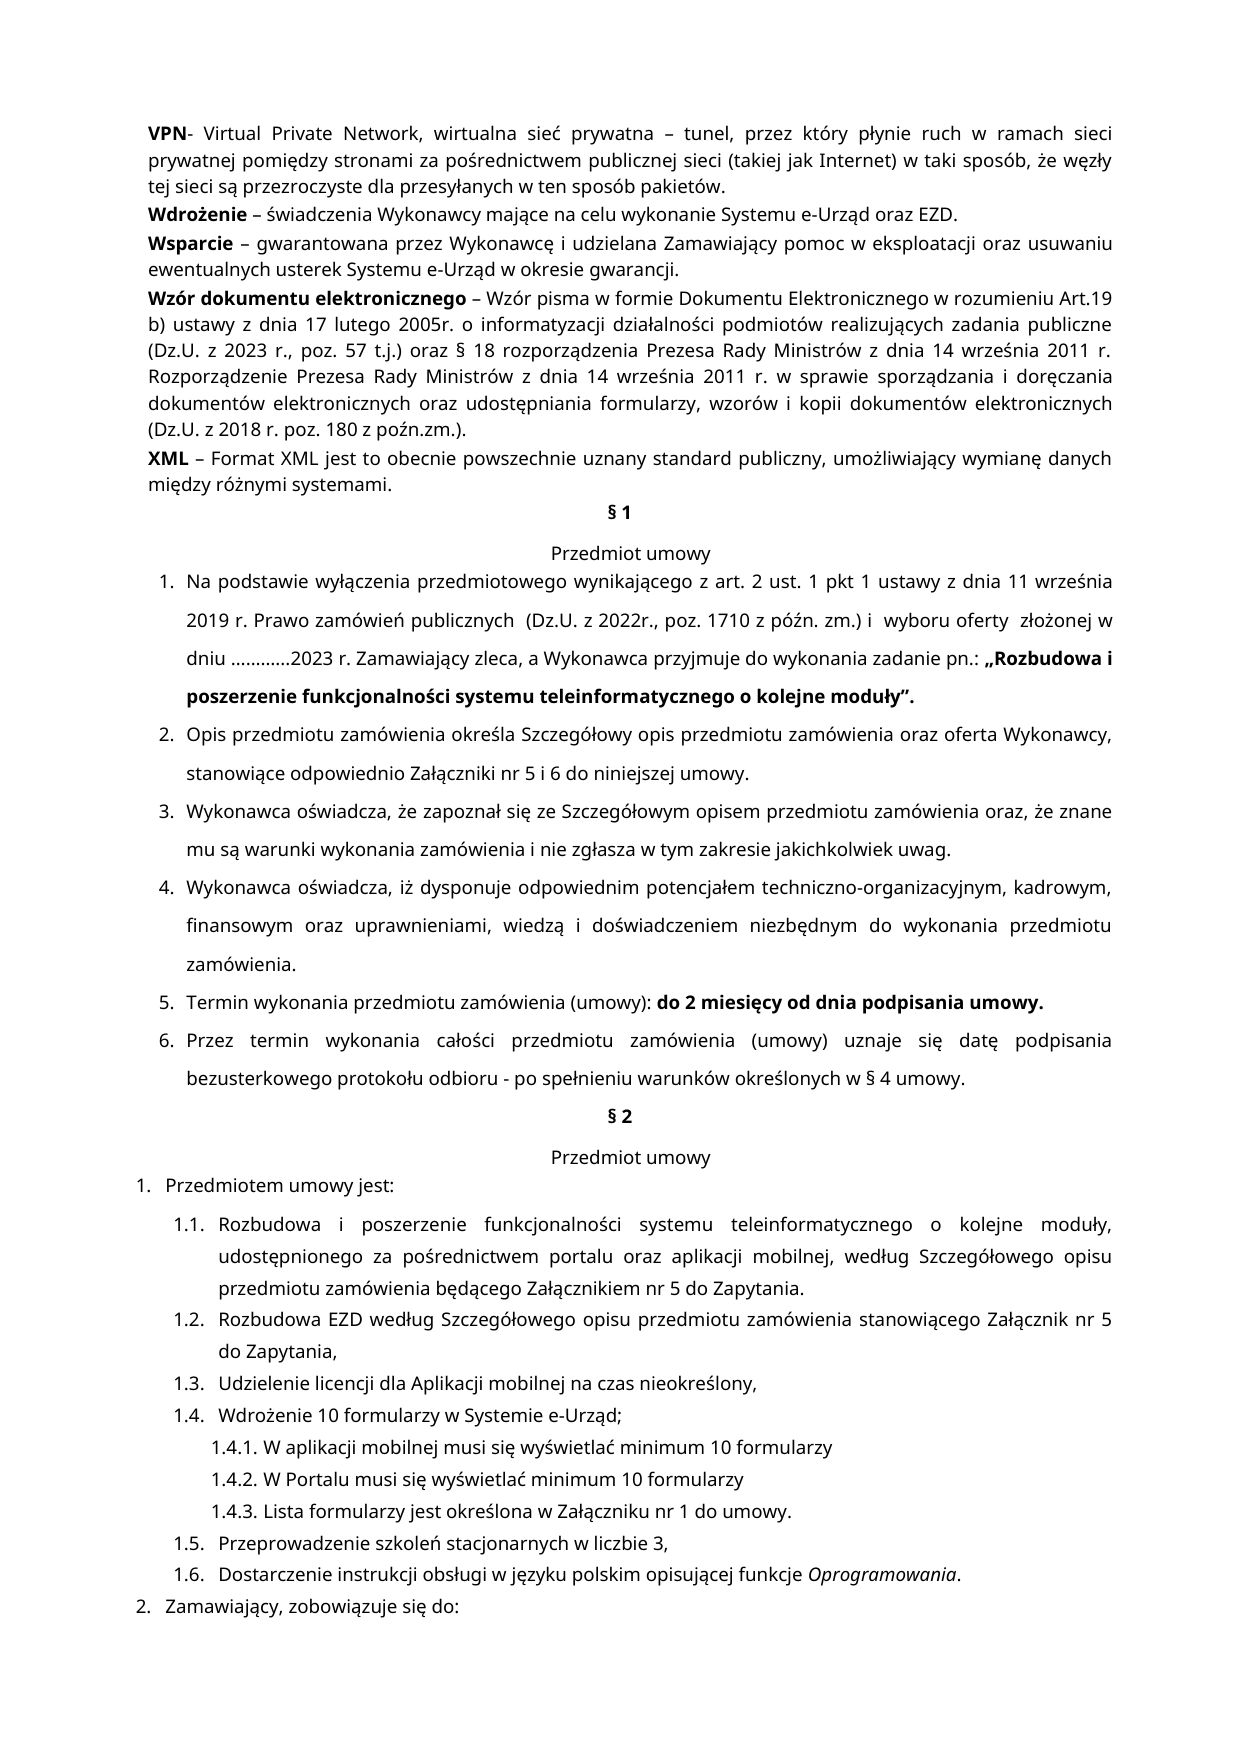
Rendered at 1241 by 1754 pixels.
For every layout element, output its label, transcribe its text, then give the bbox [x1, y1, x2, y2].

subtitle Przeprowadzenie szkoleń stacjonarnych w liczbie 3, [173, 1530, 1113, 1555]
text XML – Format XML jest to obecnie powszechnie uznany standard publiczny, umożliwiający wymianę danych między różnymi systemami. [148, 445, 1113, 497]
subtitle Lista formularzy jest określona w Załączniku nr 1 do umowy. [211, 1498, 1113, 1523]
text VPN- Virtual Private Network, wirtualna sieć prywatna – tunel, przez który płynie ruch w ramach sieci prywatnej pomiędzy stronami za pośrednictwem publicznej sieci (takiej jak Internet) w taki sposób, że węzły tej sieci są przezroczyste dla przesyłanych w ten sposób pakietów. [148, 121, 1113, 199]
subtitle Dostarczenie instrukcji obsługi w języku polskim opisującej funkcje Oprogramowania. [173, 1562, 1113, 1587]
list Przedmiotem umowy jest: [136, 1173, 1113, 1198]
subtitle Wdrożenie 10 formularzy w Systemie e-Urząd; [173, 1402, 1113, 1428]
subtitle W aplikacji mobilnej musi się wyświetlać minimum 10 formularzy [211, 1434, 1113, 1460]
list Wykonawca oświadcza, że zapoznał się ze Szczegółowym opisem przedmiotu zamówienia oraz, że znane mu są warunki wykonania zamówienia i nie zgłasza w tym zakresie jakichkolwiek uwag. [159, 798, 1113, 862]
list Na podstawie wyłączenia przedmiotowego wynikającego z art. 2 ust. 1 pkt 1 ustawy z dnia 11 września 2019 r. Prawo zamówień publicznych (Dz.U. z 2022r., poz. 1710 z późn. zm.) i wyboru oferty złożonej w dniu ………...2023 r. Zamawiający zleca, a Wykonawca przyjmuje do wykonania zadanie pn.: „Rozbudowa i poszerzenie funkcjonalności systemu teleinformatycznego o kolejne moduły”. [159, 569, 1113, 709]
subtitle Udzielenie licencji dla Aplikacji mobilnej na czas nieokreślony, [173, 1370, 1113, 1396]
text Wdrożenie – świadczenia Wykonawcy mające na celu wykonanie Systemu e-Urząd oraz EZD. [148, 202, 1113, 227]
text Wzór dokumentu elektronicznego – Wzór pisma w formie Dokumentu Elektronicznego w rozumieniu Art.19 b) ustawy z dnia 17 lutego 2005r. o informatyzacji działalności podmiotów realizujących zadania publiczne (Dz.U. z 2023 r., poz. 57 t.j.) oraz § 18 rozporządzenia Prezesa Rady Ministrów z dnia 14 września 2011 r. Rozporządzenie Prezesa Rady Ministrów z dnia 14 września 2011 r. w sprawie sporządzania i doręczania dokumentów elektronicznych oraz udostępniania formularzy, wzorów i kopii dokumentów elektronicznych (Dz.U. z 2018 r. poz. 180 z poźn.zm.). [148, 285, 1113, 442]
subtitle Rozbudowa i poszerzenie funkcjonalności systemu teleinformatycznego o kolejne moduły, udostępnionego za pośrednictwem portalu oraz aplikacji mobilnej, według Szczegółowego opisu przedmiotu zamówienia będącego Załącznikiem nr 5 do Zapytania. [173, 1211, 1113, 1300]
list Opis przedmiotu zamówienia określa Szczegółowy opis przedmiotu zamówienia oraz oferta Wykonawcy, stanowiące odpowiednio Załączniki nr 5 i 6 do niniejszej umowy. [159, 722, 1113, 785]
list Wykonawca oświadcza, iż dysponuje odpowiednim potencjałem techniczno-organizacyjnym, kadrowym, finansowym oraz uprawnieniami, wiedzą i doświadczeniem niezbędnym do wykonania przedmiotu zamówienia. [159, 874, 1113, 976]
text Przedmiot umowy [148, 1144, 1113, 1170]
text Wsparcie – gwarantowana przez Wykonawcę i udzielana Zamawiający pomoc w eksploatacji oraz usuwaniu ewentualnych usterek Systemu e-Urząd w okresie gwarancji. [148, 230, 1113, 282]
subtitle Rozbudowa EZD według Szczegółowego opisu przedmiotu zamówienia stanowiącego Załącznik nr 5 do Zapytania, [173, 1307, 1113, 1364]
list Termin wykonania przedmiotu zamówienia (umowy): do 2 miesięcy od dnia podpisania umowy. [159, 989, 1113, 1015]
subtitle § 1 [136, 500, 1104, 525]
subtitle W Portalu musi się wyświetlać minimum 10 formularzy [211, 1466, 1113, 1492]
list Przez termin wykonania całości przedmiotu zamówienia (umowy) uznaje się datę podpisania bezusterkowego protokołu odbioru - po spełnieniu warunków określonych w § 4 umowy. [159, 1027, 1113, 1091]
subtitle § 2 [136, 1104, 1104, 1129]
text Przedmiot umowy [148, 540, 1113, 566]
list Zamawiający, zobowiązuje się do: [136, 1593, 1113, 1619]
